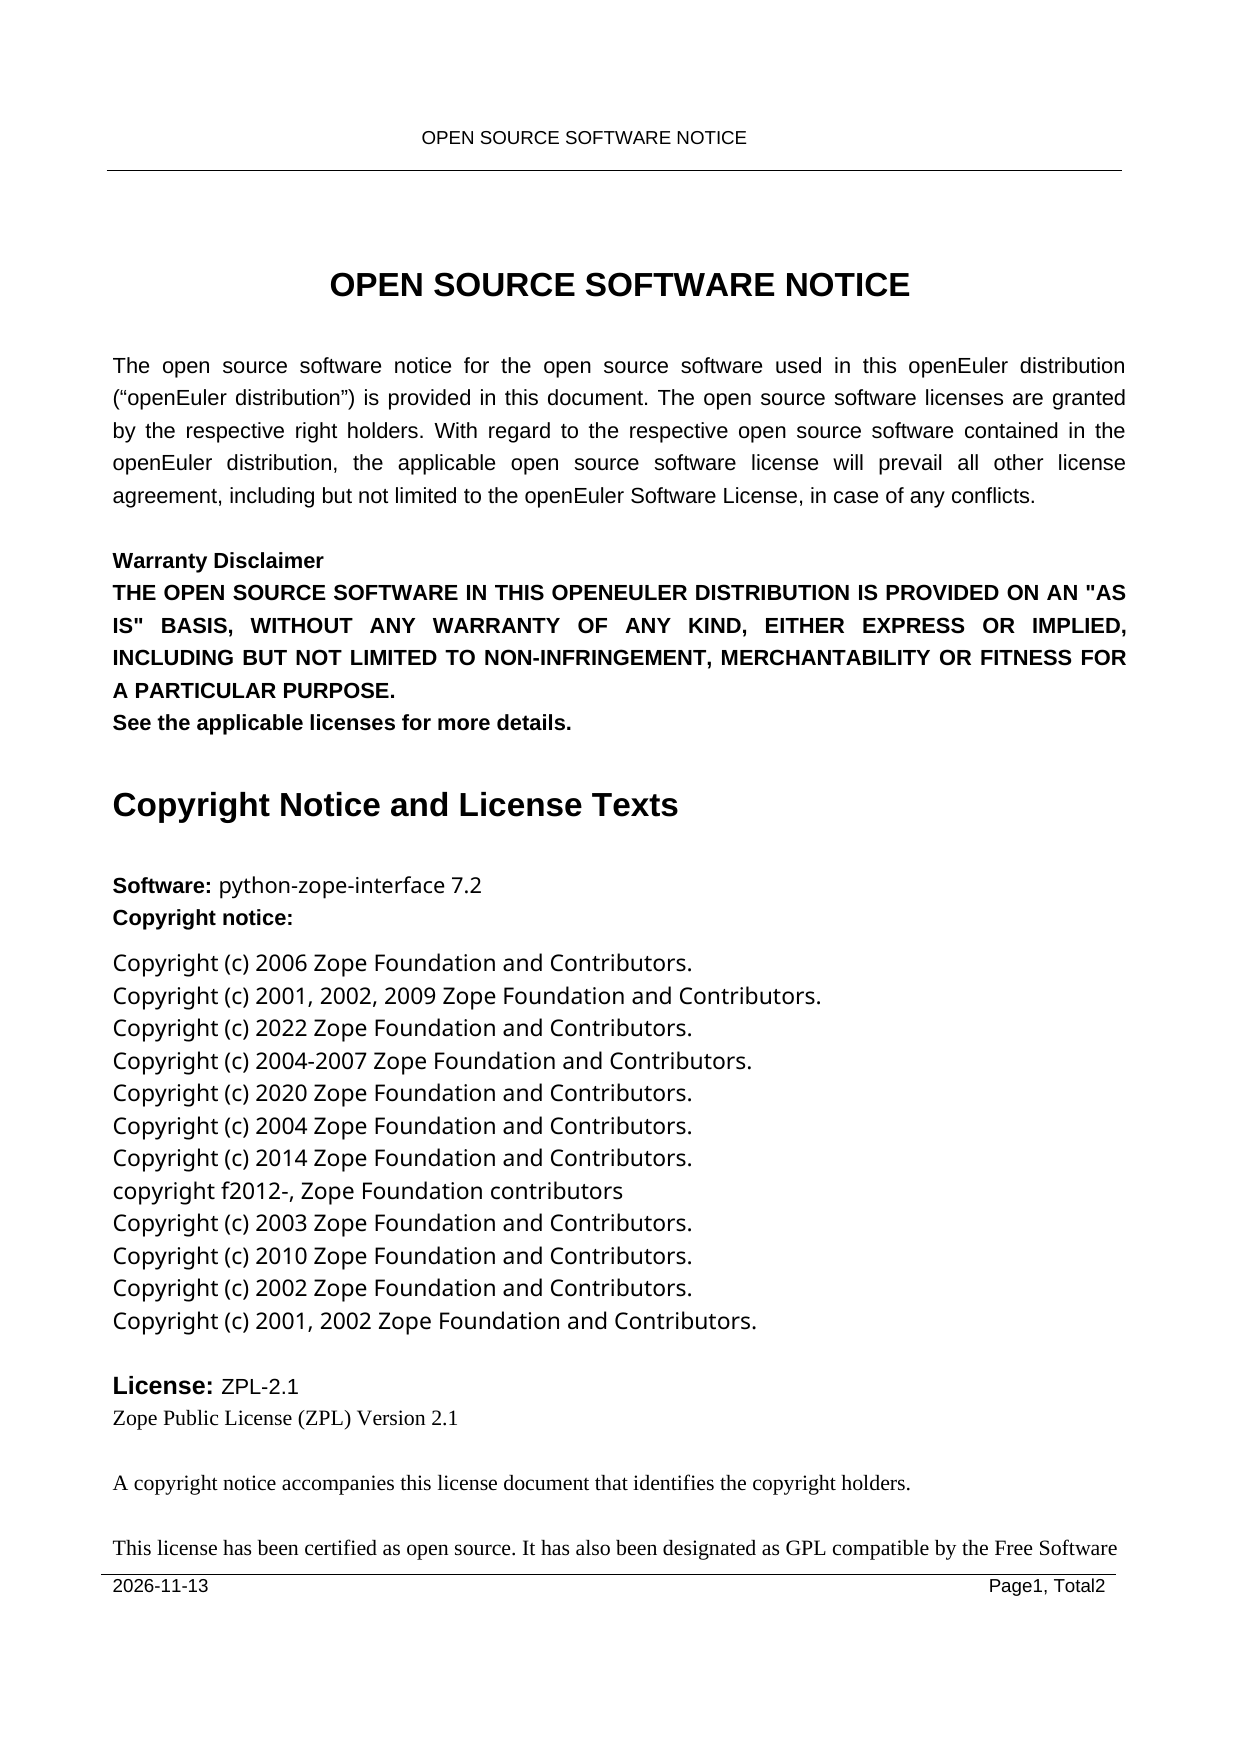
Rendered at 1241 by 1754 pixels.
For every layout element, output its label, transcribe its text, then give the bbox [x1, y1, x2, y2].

text Copyright Notice and License Texts [112, 771, 1128, 836]
text Copyright (c) 2006 Zope Foundation and Contributors. Copyright (c) 2001, 2002, 2009 Zope Foundation and Contributors. Copyright (c) 2022 Zope Foundation and Contributors. Copyright (c) 2004-2007 Zope Foundation and Contributors. Copyright (c) 2020 Zope Foundation and Contributors. Copyright (c) 2004 Zope Foundation and Contributors. Copyright (c) 2014 Zope Foundation and Contributors. copyright f2012-, Zope Foundation contributors Copyright (c) 2003 Zope Foundation and Contributors. Copyright (c) 2010 Zope Foundation and Contributors. Copyright (c) 2002 Zope Foundation and Contributors. Copyright (c) 2001, 2002 Zope Foundation and Contributors. [112, 947, 1128, 1369]
text OPEN SOURCE SOFTWARE NOTICE [112, 251, 1128, 316]
text Warranty Disclaimer [112, 544, 1128, 576]
text Copyright notice: [112, 901, 1128, 934]
title Software: python-zope-interface 7.2 [112, 869, 1128, 901]
text License: ZPL-2.1 [112, 1369, 1128, 1402]
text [112, 1402, 1128, 1564]
text The open source software notice for the open source software used in this openEuler distribution (“openEuler distribution”) is provided in this document. The open source software licenses are granted by the respective right holders. With regard to the respective open source software contained in the openEuler distribution, the applicable open source software license will prevail all other license agreement, including but not limited to the openEuler Software License, in case of any conflicts. [112, 349, 1128, 511]
text THE OPEN SOURCE SOFTWARE IN THIS OPENEULER DISTRIBUTION IS PROVIDED ON AN "AS IS" BASIS, WITHOUT ANY WARRANTY OF ANY KIND, EITHER EXPRESS OR IMPLIED, INCLUDING BUT NOT LIMITED TO NON-INFRINGEMENT, MERCHANTABILITY OR FITNESS FOR A PARTICULAR PURPOSE. See the applicable licenses for more details. [112, 576, 1128, 739]
